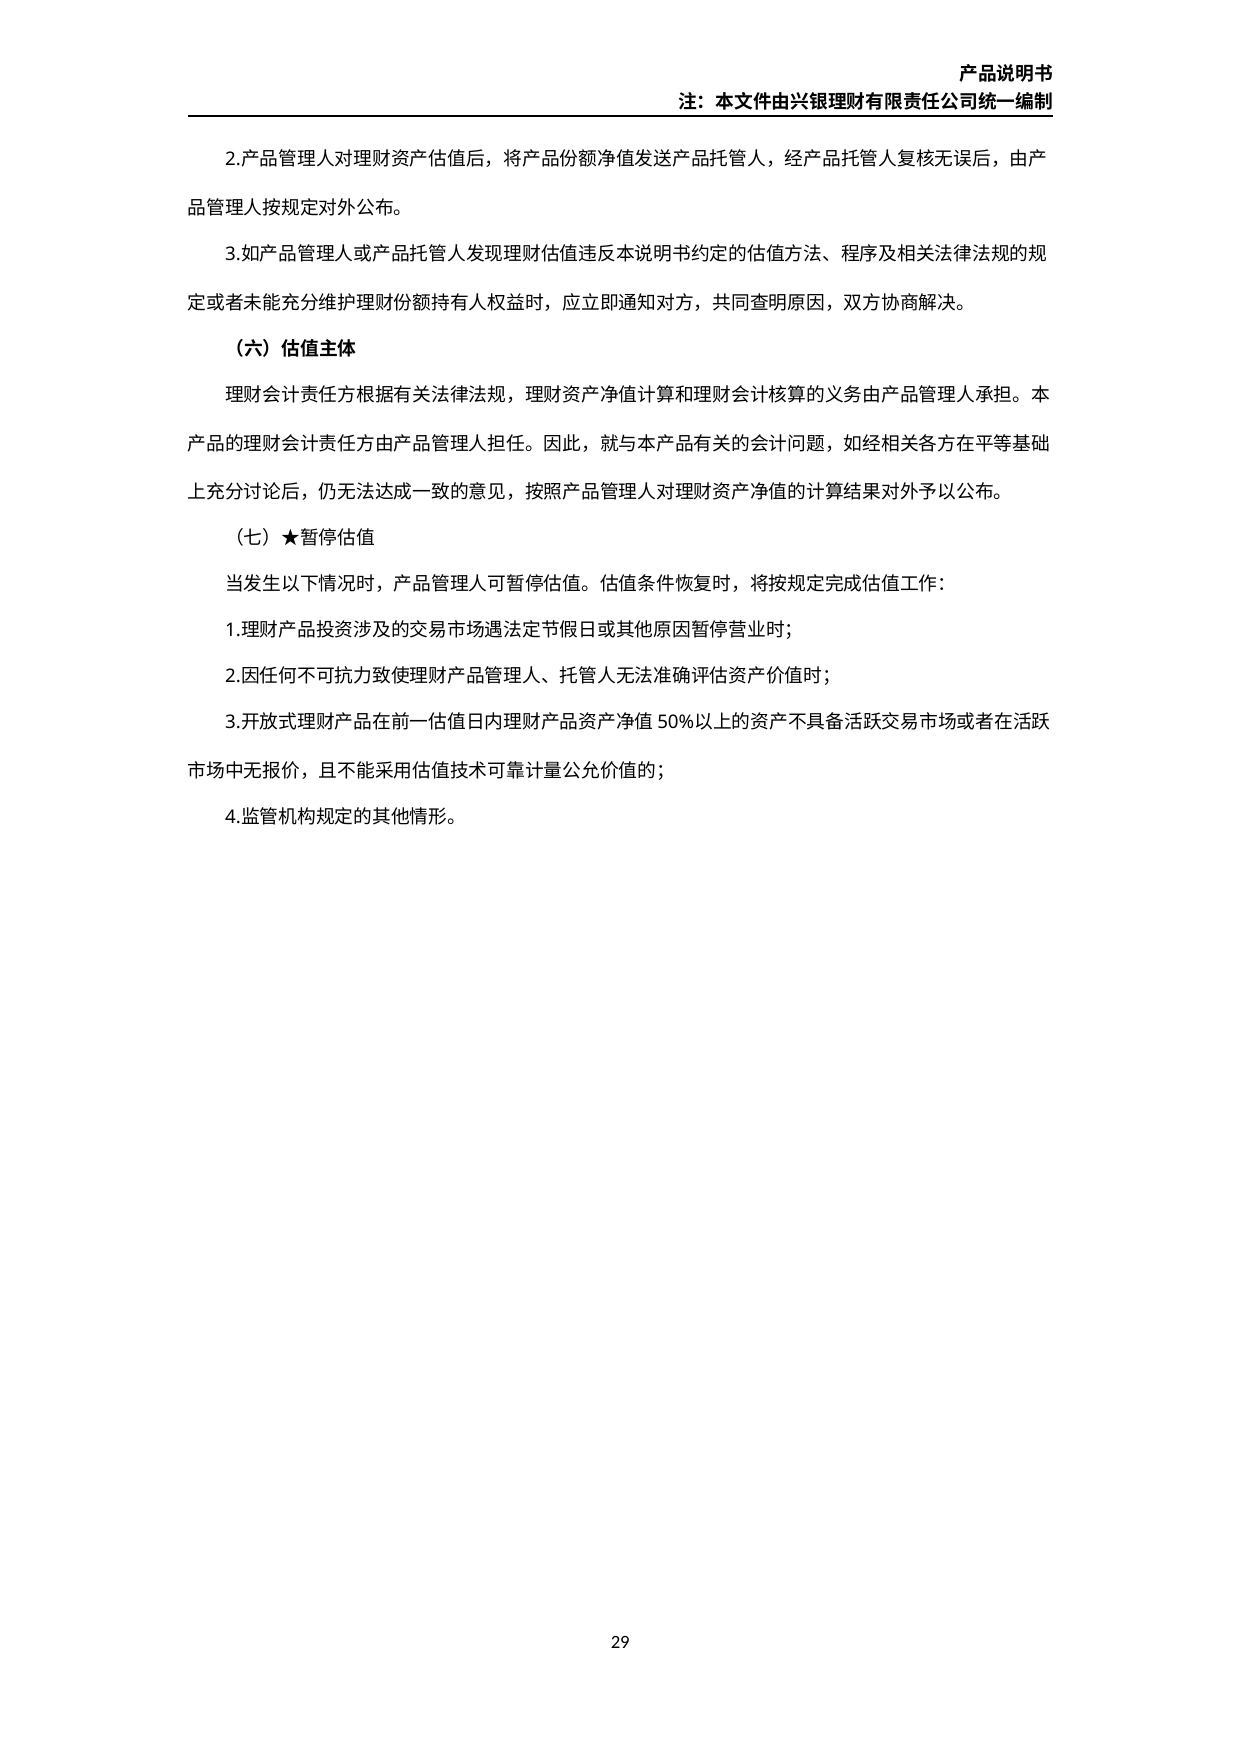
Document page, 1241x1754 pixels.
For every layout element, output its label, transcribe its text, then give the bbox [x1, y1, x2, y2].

text 1.理财产品投资涉及的交易市场遇法定节假日或其他原因暂停营业时； [187, 612, 1053, 645]
text 2.因任何不可抗力致使理财产品管理人、托管人无法准确评估资产价值时； [187, 658, 1053, 691]
text 理财会计责任方根据有关法律法规，理财资产净值计算和理财会计核算的义务由产品管理人承担。本产品的理财会计责任方由产品管理人担任。因此，就与本产品有关的会计问题，如经相关各方在平等基础上充分讨论后，仍无法达成一致的意见，按照产品管理人对理财资产净值的计算结果对外予以公布。 [187, 377, 1053, 507]
text 3.如产品管理人或产品托管人发现理财估值违反本说明书约定的估值方法、程序及相关法律法规的规定或者未能充分维护理财份额持有人权益时，应立即通知对方，共同查明原因，双方协商解决。 [187, 236, 1053, 317]
text （六）估值主体 [187, 331, 1053, 363]
text 3.开放式理财产品在前一估值日内理财产品资产净值50%以上的资产不具备活跃交易市场或者在活跃市场中无报价，且不能采用估值技术可靠计量公允价值的； [187, 704, 1053, 786]
text 4.监管机构规定的其他情形。 [187, 799, 1053, 832]
text （七）★暂停估值 [187, 520, 1053, 553]
text 当发生以下情况时，产品管理人可暂停估值。估值条件恢复时，将按规定完成估值工作： [187, 566, 1053, 599]
text 2.产品管理人对理财资产估值后，将产品份额净值发送产品托管人，经产品托管人复核无误后，由产品管理人按规定对外公布。 [187, 141, 1053, 222]
